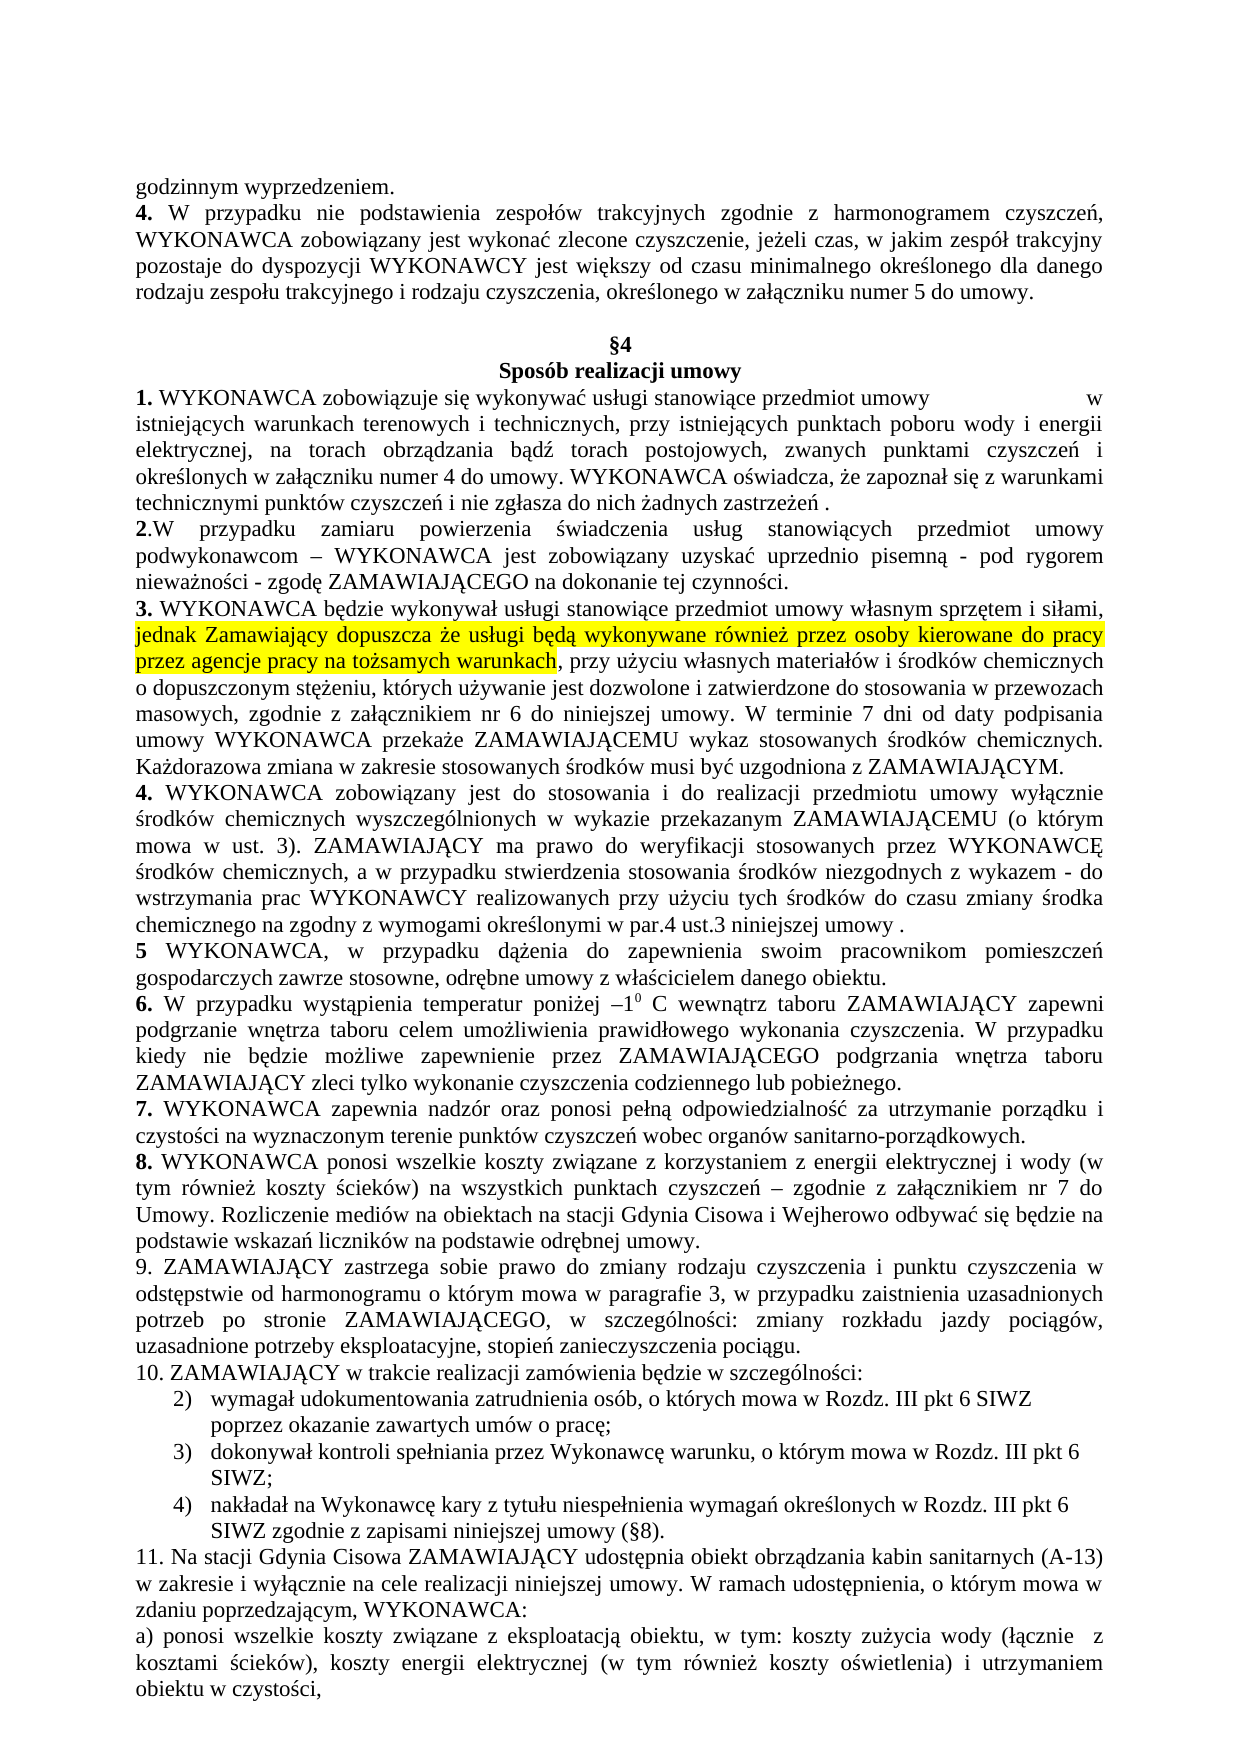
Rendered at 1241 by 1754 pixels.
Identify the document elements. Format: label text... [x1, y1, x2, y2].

text 11. Na stacji Gdynia Cisowa ZAMAWIAJĄCY udostępnia obiekt obrządzania kabin sanitarnych (A-13) w zakresie i wyłącznie na cele realizacji niniejszej umowy. W ramach udostępnienia, o którym mowa w zdaniu poprzedzającym, WYKONAWCA: [135, 1543, 1105, 1622]
text 3. WYKONAWCA będzie wykonywał usługi stanowiące przedmiot umowy własnym sprzętem i siłami, jednak Zamawiający dopuszcza że usługi będą wykonywane również przez osoby kierowane do pracy przez agencje pracy na tożsamych warunkach, przy użyciu własnych materiałów i środków chemicznych o dopuszczonym stężeniu, których używanie jest dozwolone i zatwierdzone do stosowania w przewozach masowych, zgodnie z załącznikiem nr 6 do niniejszej umowy. W terminie 7 dni od daty podpisania umowy WYKONAWCA przekaże ZAMAWIAJĄCEMU wykaz stosowanych środków chemicznych. Każdorazowa zmiana w zakresie stosowanych środków musi być uzgodniona z ZAMAWIAJĄCYM. [135, 647, 1105, 779]
list nakładał na Wykonawcę kary z tytułu niespełnienia wymagań określonych w Rozdz. III pkt 6 SIWZ zgodnie z zapisami niniejszej umowy (§8). [173, 1491, 1105, 1543]
text §4 [135, 331, 1105, 357]
text 6. W przypadku wystąpienia temperatur poniżej –10 C wewnątrz taboru ZAMAWIAJĄCY zapewni podgrzanie wnętrza taboru celem umożliwienia prawidłowego wykonania czyszczenia. W przypadku kiedy nie będzie możliwe zapewnienie przez ZAMAWIAJĄCEGO podgrzania wnętrza taboru ZAMAWIAJĄCY zleci tylko wykonanie czyszczenia codziennego lub pobieżnego. [135, 990, 1105, 1095]
text 2.W przypadku zamiaru powierzenia świadczenia usług stanowiących przedmiot umowy podwykonawcom – WYKONAWCA jest zobowiązany uzyskać uprzednio pisemną - pod rygorem nieważności - zgodę ZAMAWIAJĄCEGO na dokonanie tej czynności. [135, 516, 1105, 594]
text 9. ZAMAWIAJĄCY zastrzega sobie prawo do zmiany rodzaju czyszczenia i punktu czyszczenia w odstępstwie od harmonogramu o którym mowa w paragrafie 3, w przypadku zaistnienia uzasadnionych potrzeb po stronie ZAMAWIAJĄCEGO, w szczególności: zmiany rozkładu jazdy pociągów, uzasadnione potrzeby eksploatacyjne, stopień zanieczyszczenia pociągu. [135, 1253, 1105, 1359]
list dokonywał kontroli spełniania przez Wykonawcę warunku, o którym mowa w Rozdz. III pkt 6 SIWZ; [173, 1438, 1105, 1491]
text a) ponosi wszelkie koszty związane z eksploatacją obiektu, w tym: koszty zużycia wody (łącznie z kosztami ścieków), koszty energii elektrycznej (w tym również koszty oświetlenia) i utrzymaniem obiektu w czystości, [135, 1622, 1105, 1701]
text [135, 173, 1105, 199]
text 5 WYKONAWCA, w przypadku dążenia do zapewnienia swoim pracownikom pomieszczeń gospodarczych zawrze stosowne, odrębne umowy z właścicielem danego obiektu. [135, 937, 1105, 990]
text 4. WYKONAWCA zobowiązany jest do stosowania i do realizacji przedmiotu umowy wyłącznie środków chemicznych wyszczególnionych w wykazie przekazanym ZAMAWIAJĄCEMU (o którym mowa w ust. 3). ZAMAWIAJĄCY ma prawo do weryfikacji stosowanych przez WYKONAWCĘ środków chemicznych, a w przypadku stwierdzenia stosowania środków niezgodnych z wykazem - do wstrzymania prac WYKONAWCY realizowanych przy użyciu tych środków do czasu zmiany środka chemicznego na zgodny z wymogami określonymi w par.4 ust.3 niniejszej umowy . [135, 779, 1105, 937]
text 7. WYKONAWCA zapewnia nadzór oraz ponosi pełną odpowiedzialność za utrzymanie porządku i czystości na wyznaczonym terenie punktów czyszczeń wobec organów sanitarno-porządkowych. [135, 1095, 1105, 1148]
text 8. WYKONAWCA ponosi wszelkie koszty związane z korzystaniem z energii elektrycznej i wody (w tym również koszty ścieków) na wszystkich punktach czyszczeń – zgodnie z załącznikiem nr 7 do Umowy. Rozliczenie mediów na obiektach na stacji Gdynia Cisowa i Wejherowo odbywać się będzie na podstawie wskazań liczników na podstawie odrębnej umowy. [135, 1148, 1105, 1253]
text 4. W przypadku nie podstawienia zespołów trakcyjnych zgodnie z harmonogramem czyszczeń, WYKONAWCA zobowiązany jest wykonać zlecone czyszczenie, jeżeli czas, w jakim zespół trakcyjny pozostaje do dyspozycji WYKONAWCY jest większy od czasu minimalnego określonego dla danego rodzaju zespołu trakcyjnego i rodzaju czyszczenia, określonego w załączniku numer 5 do umowy. [135, 199, 1105, 305]
text Sposób realizacji umowy [135, 357, 1105, 384]
text 10. ZAMAWIAJĄCY w trakcie realizacji zamówienia będzie w szczególności: [135, 1359, 1105, 1385]
text 1. WYKONAWCA zobowiązuje się wykonywać usługi stanowiące przedmiot umowy w istniejących warunkach terenowych i technicznych, przy istniejących punktach poboru wody i energii elektrycznej, na torach obrządzania bądź torach postojowych, zwanych punktami czyszczeń i określonych w załączniku numer 4 do umowy. WYKONAWCA oświadcza, że zapoznał się z warunkami technicznymi punktów czyszczeń i nie zgłasza do nich żadnych zastrzeżeń . [135, 384, 1105, 516]
list wymagał udokumentowania zatrudnienia osób, o których mowa w Rozdz. III pkt 6 SIWZ poprzez okazanie zawartych umów o pracę; [173, 1385, 1105, 1438]
